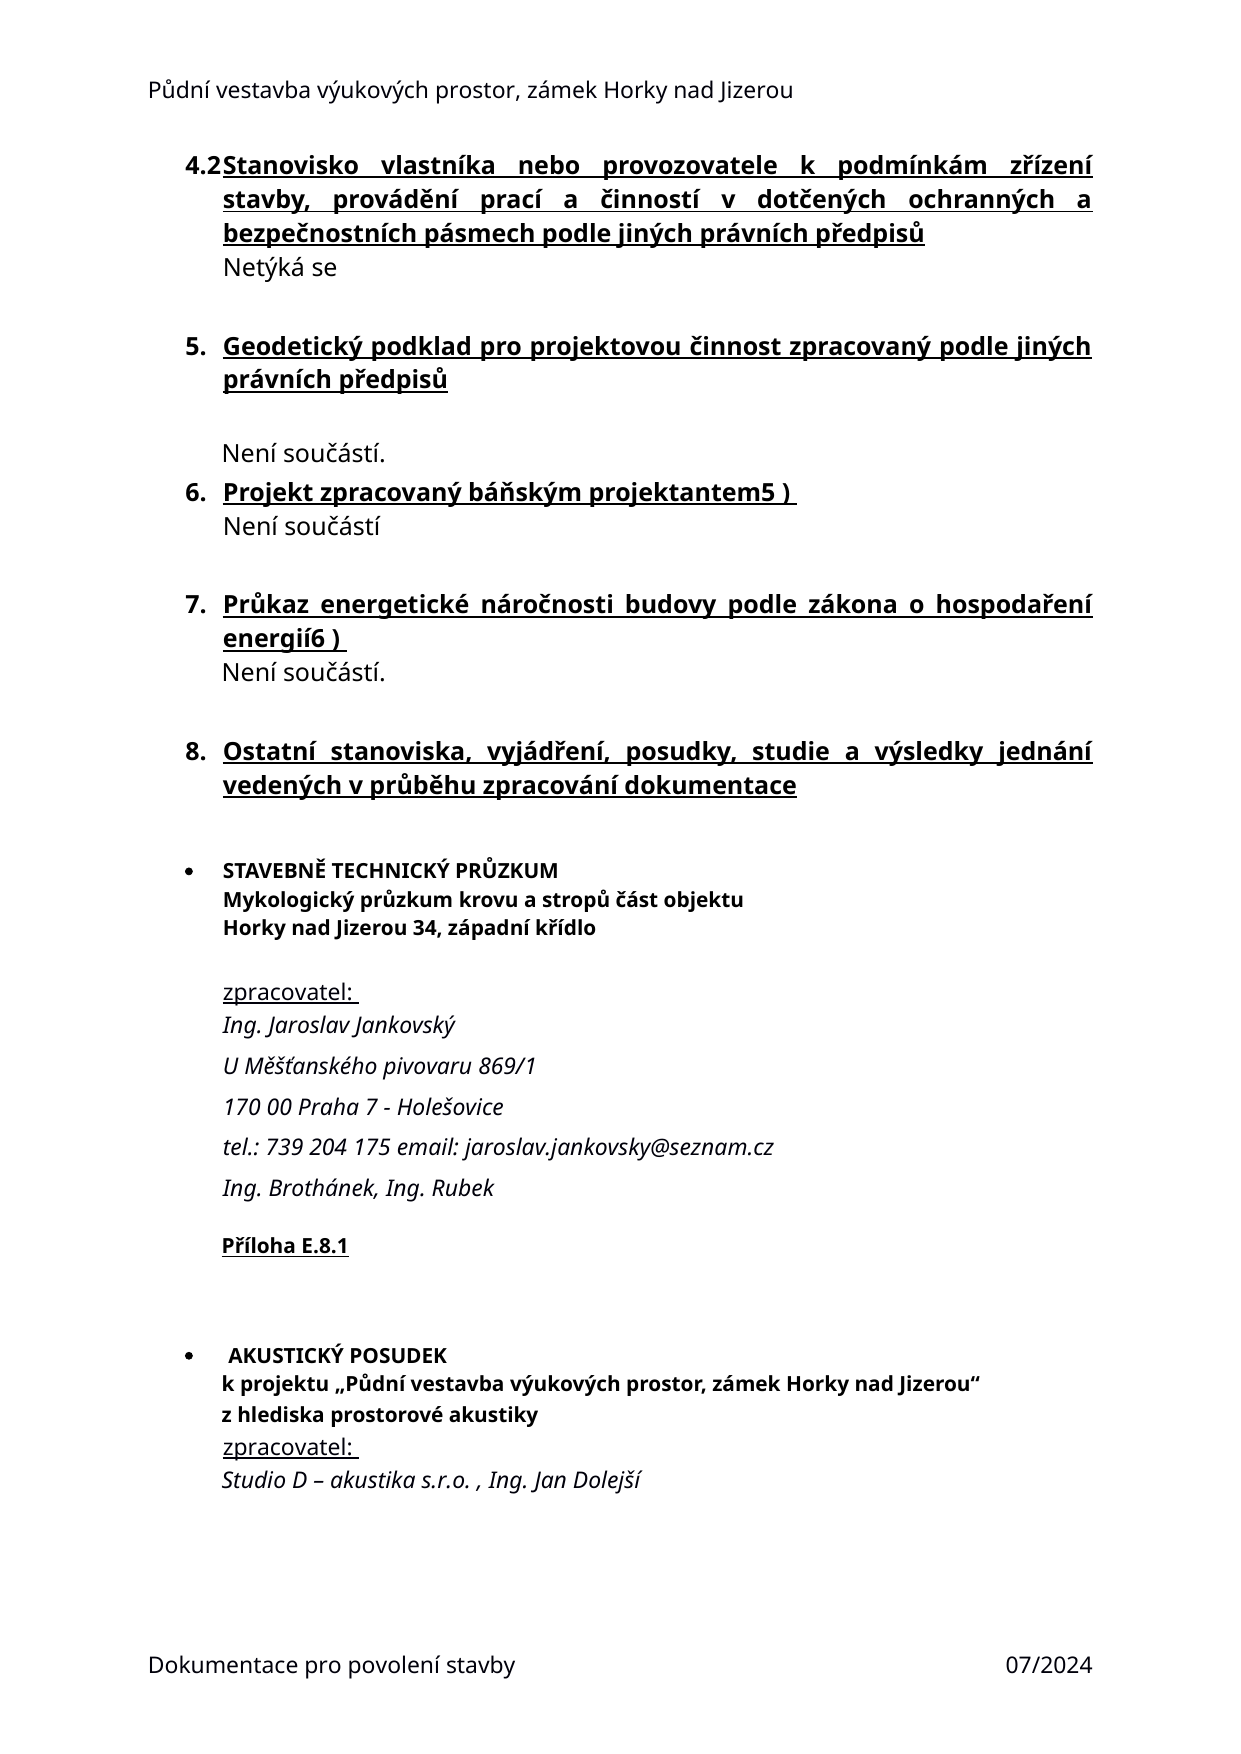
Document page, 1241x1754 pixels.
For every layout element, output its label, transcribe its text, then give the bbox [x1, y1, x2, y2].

list STAVEBNĚ TECHNICKÝ PRŮZKUM [185, 856, 1093, 885]
list Stanovisko vlastníka nebo provozovatele k podmínkám zřízení stavby, provádění prací a činností v dotčených ochranných a bezpečnostních pásmech podle jiných právních předpisů [185, 148, 1093, 250]
list Geodetický podklad pro projektovou činnost zpracovaný podle jiných právních předpisů [185, 328, 1093, 396]
text Ing. Jaroslav Jankovský [223, 1009, 1093, 1040]
text z hlediska prostorové akustiky [148, 1400, 1093, 1428]
list Není součástí. [185, 655, 1093, 689]
text zpracovatel: [223, 975, 1093, 1007]
text U Měšťanského pivovaru 869/1 [223, 1050, 1093, 1081]
text Horky nad Jizerou 34, západní křídlo [223, 913, 1093, 942]
list Není součástí [223, 509, 1093, 543]
text Mykologický průzkum krovu a stropů část objektu [223, 885, 1093, 913]
list Průkaz energetické náročnosti budovy podle zákona o hospodaření energií6 ) [185, 587, 1093, 655]
text Ing. Brothánek, Ing. Rubek [223, 1172, 1093, 1203]
text Příloha E.8.1 [221, 1231, 1093, 1260]
list Není součástí. [185, 435, 1093, 469]
text k projektu „Půdní vestavba výukových prostor, zámek Horky nad Jizerou“ [148, 1369, 1093, 1398]
list Projekt zpracovaný báňským projektantem5 ) [185, 474, 1093, 509]
text tel.: 739 204 175 email: jaroslav.jankovsky@seznam.cz [223, 1131, 1093, 1162]
list AKUSTICKÝ POSUDEK [185, 1341, 1093, 1369]
list Netýká se [223, 250, 1093, 284]
text zpracovatel: [223, 1431, 1093, 1462]
text Studio D – akustika s.r.o. , Ing. Jan Dolejší [148, 1464, 1093, 1496]
text 170 00 Praha 7 - Holešovice [223, 1090, 1093, 1122]
list Ostatní stanoviska, vyjádření, posudky, studie a výsledky jednání vedených v průběhu zpracování dokumentace [185, 733, 1093, 802]
